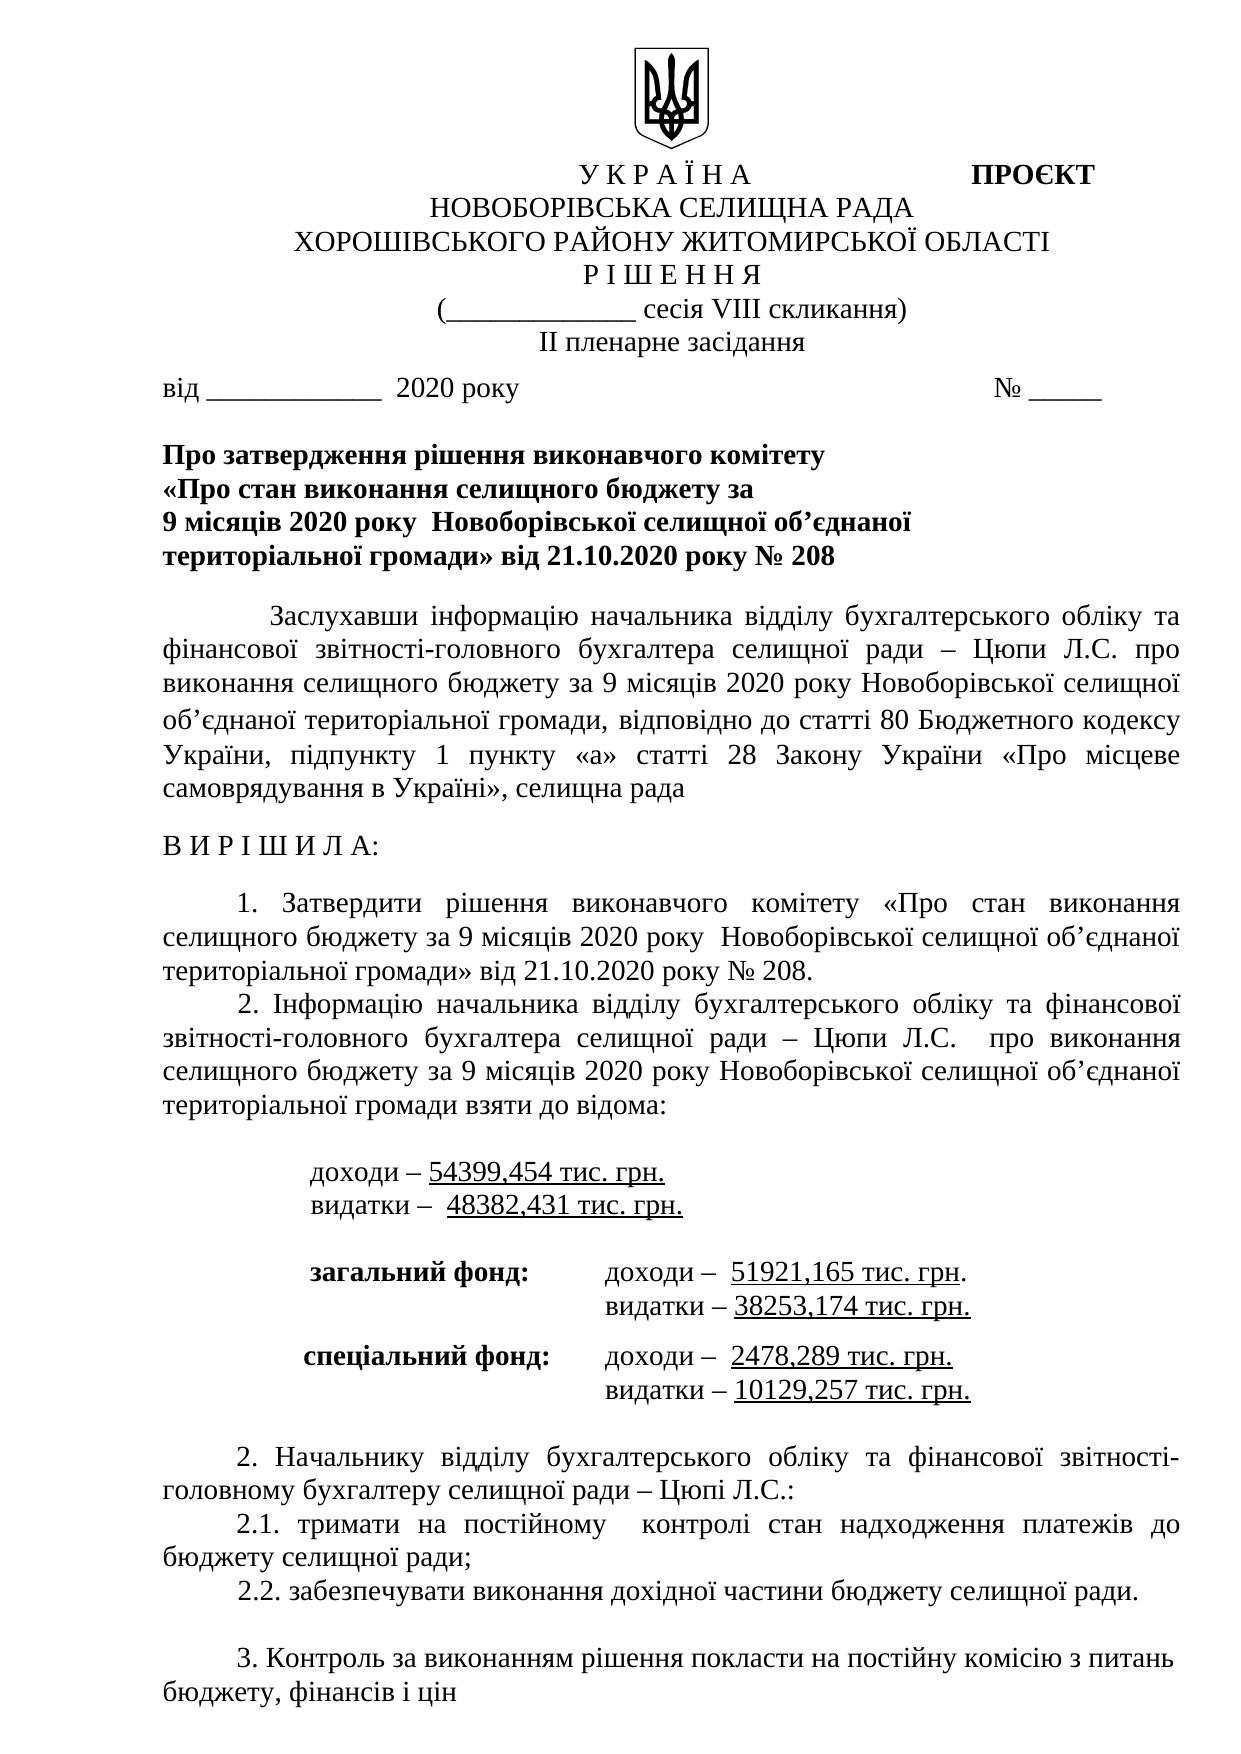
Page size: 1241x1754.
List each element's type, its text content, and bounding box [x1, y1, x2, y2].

text 3. Контроль за виконанням рішення покласти на постійну комісію з питань бюджету, фінансів і цін [162, 1640, 1181, 1707]
text 2.2. забезпечувати виконання дохідної частини бюджету селищної ради. [162, 1573, 1181, 1607]
text Про затвердження рішення виконавчого комітету [162, 437, 1181, 471]
text (_____________ сесія VІІI скликання) [162, 291, 1181, 324]
text загальний фонд: доходи – 51921,165 тис. грн. [236, 1254, 1181, 1288]
text Заслухавши інформацію начальника відділу бухгалтерського обліку та фінансової звітності-головного бухгалтера селищної ради – Цюпи Л.С. про виконання селищного бюджету за 9 місяців 2020 року Новоборівської селищної об’єднаної територіальної громади, відповідно до статті 80 Бюджетного кодексу України, підпункту 1 пункту «а» статті 28 Закону України «Про місцеве самоврядування в Україні», селищна рада [162, 598, 1181, 804]
text спеціальний фонд: доходи – 2478,289 тис. грн. [200, 1338, 1181, 1372]
text 1. Затвердити рішення виконавчого комітету «Про стан виконання селищного бюджету за 9 місяців 2020 року Новоборівської селищної об’єднаної територіальної громади» від 21.10.2020 року № 208. [162, 886, 1181, 986]
text видатки – 48382,431 тис. грн. [200, 1187, 1181, 1221]
text видатки – 38253,174 тис. грн. [200, 1288, 1181, 1322]
text В И Р І Ш И Л А: [162, 828, 1181, 861]
text «Про стан виконання селищного бюджету за [162, 471, 1181, 504]
text доходи – 54399,454 тис. грн. [236, 1154, 1181, 1187]
text 2.1. тримати на постійному контролі стан надходження платежів до бюджету селищної ради; [162, 1506, 1181, 1573]
text Р І Ш Е Н Н Я [162, 257, 1181, 291]
text ІІ пленарне засідання [162, 324, 1181, 358]
picture [627, 44, 717, 157]
text ХОРОШІВСЬКОГО РАЙОНУ ЖИТОМИРСЬКОЇ ОБЛАСТІ [162, 224, 1181, 257]
text У К Р А Ї Н А ПРОЄКТ [162, 157, 1181, 190]
text НОВОБОРІВСЬКА СЕЛИЩНА РАДА [162, 190, 1181, 224]
text 9 місяців 2020 року Новоборівської селищної об’єднаної [162, 504, 1181, 538]
text територіальної громади» від 21.10.2020 року № 208 [162, 538, 1181, 571]
text 2. Інформацію начальника відділу бухгалтерського обліку та фінансової звітності-головного бухгалтера селищної ради – Цюпи Л.С. про виконання селищного бюджету за 9 місяців 2020 року Новоборівської селищної об’єднаної територіальної громади взяти до відома: [162, 986, 1181, 1120]
text 2. Начальнику відділу бухгалтерського обліку та фінансової звітності-головному бухгалтеру селищної ради – Цюпі Л.С.: [162, 1439, 1181, 1506]
text видатки – 10129,257 тис. грн. [200, 1372, 1181, 1405]
text від ____________ 2020 року № _____ [162, 370, 1181, 404]
